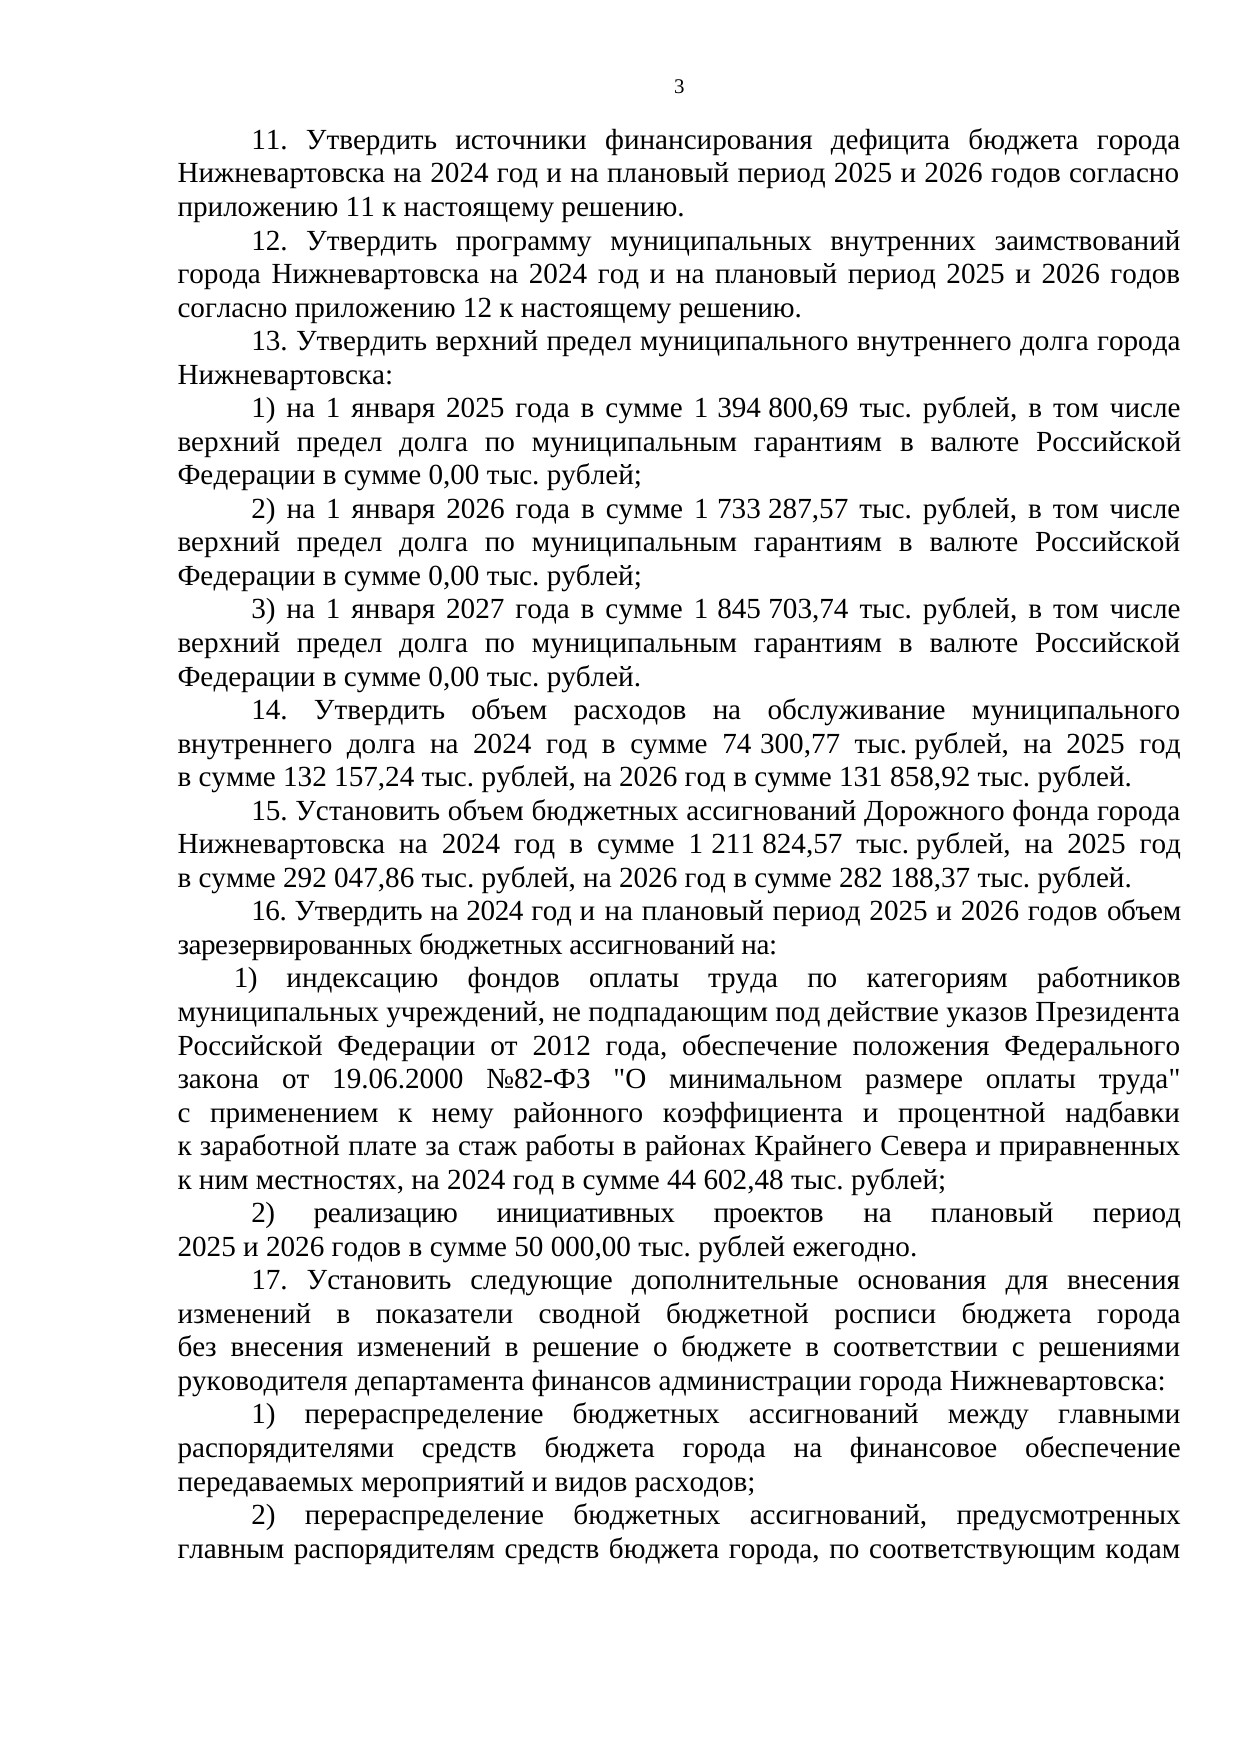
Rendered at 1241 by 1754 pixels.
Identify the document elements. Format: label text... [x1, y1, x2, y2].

text 11. Утвердить источники финансирования дефицита бюджета города Нижневартовска на 2024 год и на плановый период 2025 и 2026 годов согласно приложению 11 к настоящему решению. [177, 122, 1181, 223]
text 3) на 1 января 2027 года в сумме 1 845 703,74 тыс. рублей, в том числе верхний предел долга по муниципальным гарантиям в валюте Российской Федерации в сумме 0,00 тыс. рублей. [177, 592, 1181, 692]
text 1) перераспределение бюджетных ассигнований между главными распорядителями средств бюджета города на финансовое обеспечение передаваемых мероприятий и видов расходов; [177, 1397, 1181, 1497]
text 2) на 1 января 2026 года в сумме 1 733 287,57 тыс. рублей, в том числе верхний предел долга по муниципальным гарантиям в валюте Российской Федерации в сумме 0,00 тыс. рублей; [177, 491, 1181, 592]
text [177, 1497, 1181, 1564]
text 14. Утвердить объем расходов на обслуживание муниципального внутреннего долга на 2024 год в сумме 74 300,77 тыс. рублей, на 2025 год в сумме 132 157,24 тыс. рублей, на 2026 год в сумме 131 858,92 тыс. рублей. [177, 692, 1181, 793]
text 12. Утвердить программу муниципальных внутренних заимствований города Нижневартовска на 2024 год и на плановый период 2025 и 2026 годов согласно приложению 12 к настоящему решению. [177, 223, 1181, 323]
text 2) реализацию инициативных проектов на плановый период 2025 и 2026 годов в сумме 50 000,00 тыс. рублей ежегодно. [177, 1195, 1181, 1262]
text 17. Установить следующие дополнительные основания для внесения изменений в показатели сводной бюджетной росписи бюджета города без внесения изменений в решение о бюджете в соответствии с решениями руководителя департамента финансов администрации города Нижневартовска: [177, 1262, 1181, 1397]
text 15. Установить объем бюджетных ассигнований Дорожного фонда города Нижневартовска на 2024 год в сумме 1 211 824,57 тыс. рублей, на 2025 год в сумме 292 047,86 тыс. рублей, на 2026 год в сумме 282 188,37 тыс. рублей. [177, 793, 1181, 893]
text 1) на 1 января 2025 года в сумме 1 394 800,69 тыс. рублей, в том числе верхний предел долга по муниципальным гарантиям в валюте Российской Федерации в сумме 0,00 тыс. рублей; [177, 390, 1181, 491]
text 1) индексацию фондов оплаты труда по категориям работников муниципальных учреждений, не подпадающим под действие указов Президента Российской Федерации от 2012 года, обеспечение положения Федерального закона от 19.06.2000 №82-ФЗ "О минимальном размере оплаты труда" с применением к нему районного коэффициента и процентной надбавки к заработной плате за стаж работы в районах Крайнего Севера и приравненных к ним местностях, на 2024 год в сумме 44 602,48 тыс. рублей; [177, 961, 1181, 1195]
text 13. Утвердить верхний предел муниципального внутреннего долга города Нижневартовска: [177, 323, 1181, 390]
text 16. Утвердить на 2024 год и на плановый период 2025 и 2026 годов объем зарезервированных бюджетных ассигнований на: [177, 893, 1181, 961]
